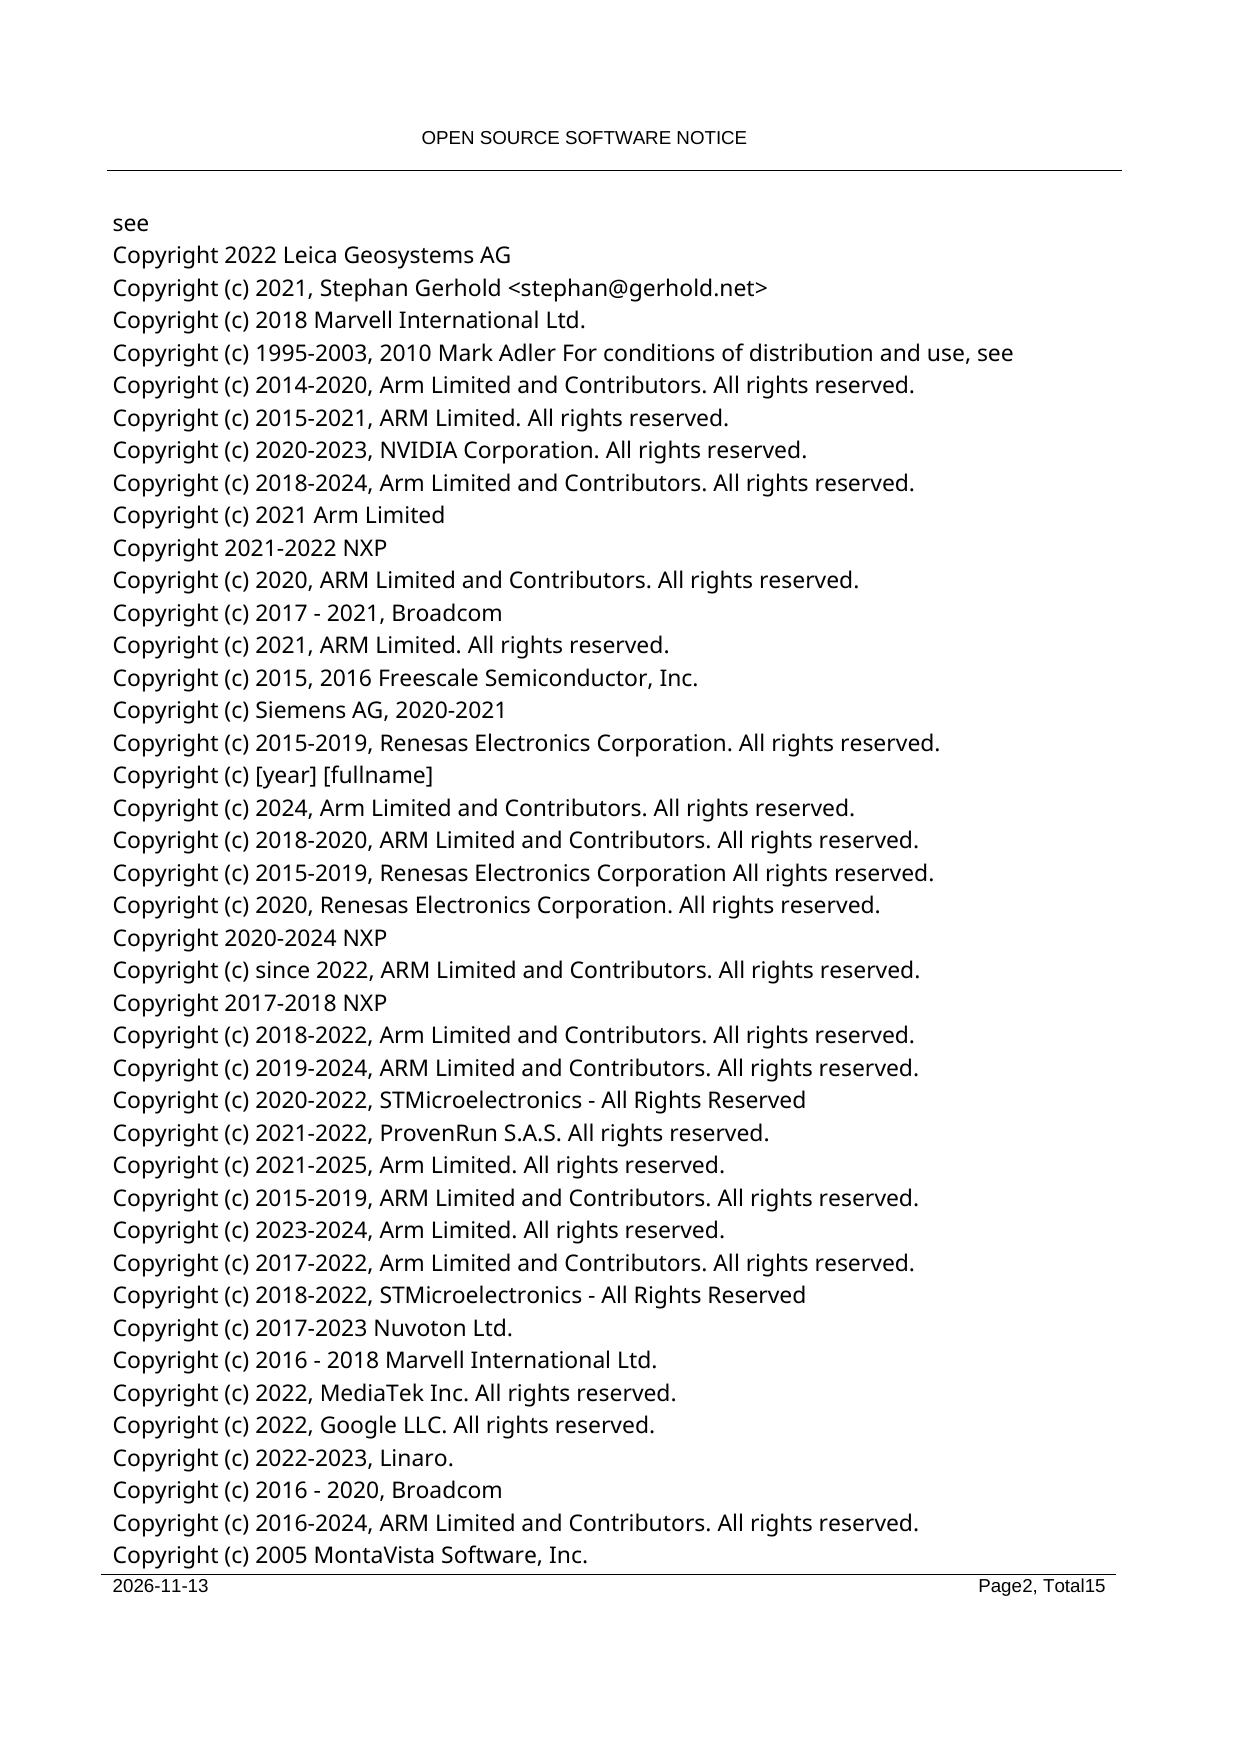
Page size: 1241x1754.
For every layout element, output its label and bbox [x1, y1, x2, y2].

text [112, 206, 1128, 1571]
